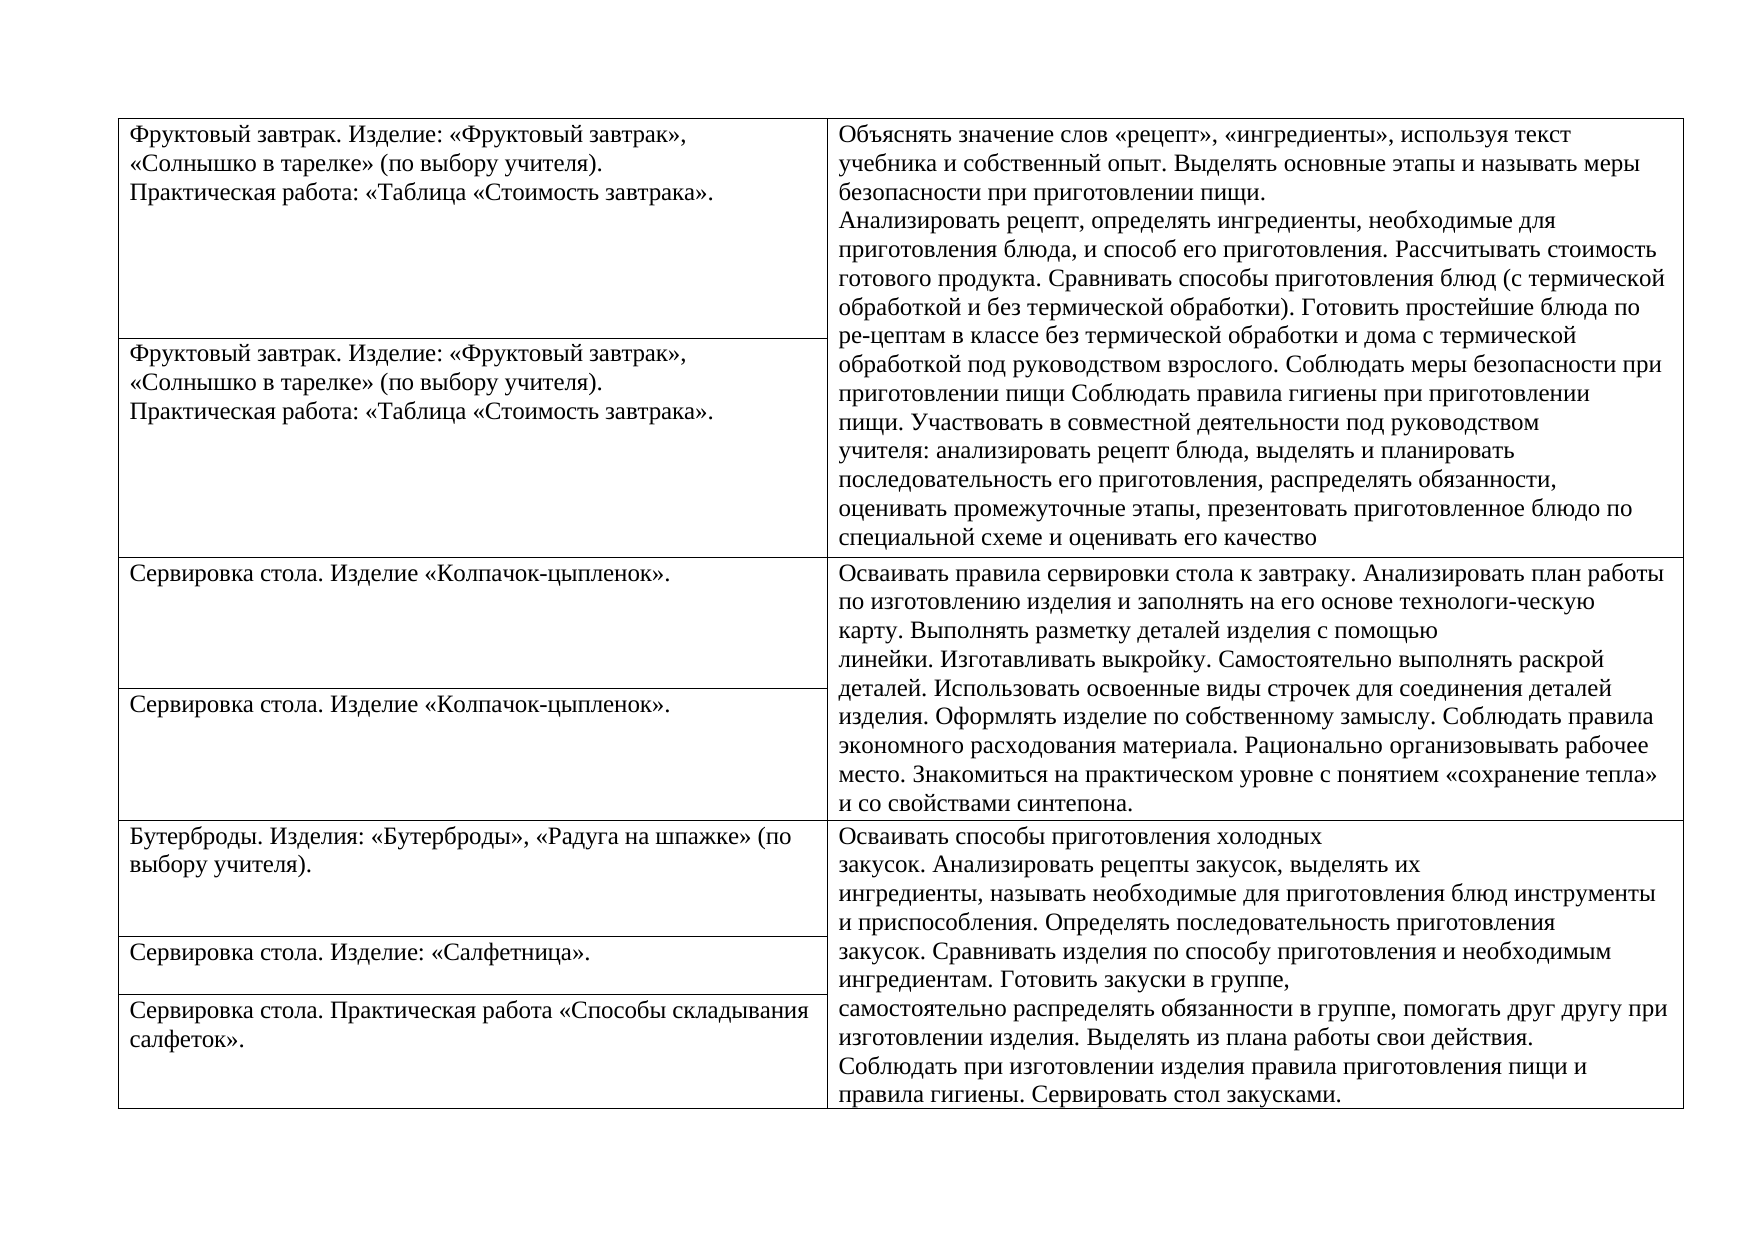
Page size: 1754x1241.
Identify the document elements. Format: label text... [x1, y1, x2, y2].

table_cell Фруктовый завтрак. Изделие: «Фруктовый завтрак», «Солнышко в тарелке» (по выбору учителя). Практическая работа: «Таблица «Стоимость завтрака». [119, 119, 827, 337]
table_cell Сервировка стола. Практическая работа «Способы складывания салфеток». [119, 995, 827, 1108]
table_cell Фруктовый завтрак. Изделие: «Фруктовый завтрак», «Солнышко в тарелке» (по выбору учителя). Практическая работа: «Таблица «Стоимость завтрака». [119, 339, 827, 557]
table_cell Объяснять значение слов «рецепт», «ингредиенты», используя текст учебника и собственный опыт. Выделять основные этапы и называть меры безопасности при приготовлении пищи. Анализировать рецепт, определять ингредиенты, необходимые для приготовления блюда, и способ его приготовления. Рассчитывать стоимость готового продукта. Сравнивать способы приготовления блюд (с термической обработкой и без термической обработки). Готовить простейшие блюда по ре-цептам в классе без термической обработки и дома с термической обработкой под руководством взрослого. Соблюдать меры безопасности при приготовлении пищи Соблюдать правила гигиены при приготовлении пищи. Участвовать в совместной деятельности под руководством учителя: анализировать рецепт блюда, выделять и планировать последовательность его приготовления, распределять обязанности, оценивать промежуточные этапы, презентовать приготовленное блюдо по специальной схеме и оценивать его качество [828, 119, 1683, 557]
table_cell Осваивать правила сервировки стола к завтраку. Анализировать план работы по изготовлению изделия и заполнять на его основе технологи-ческую карту. Выполнять разметку деталей изделия с помощью линейки. Изготавливать выкройку. Самостоятельно выполнять раскрой деталей. Использовать освоенные виды строчек для соединения деталей изделия. Оформлять изделие по собственному замыслу. Соблюдать правила экономного расходования материала. Рационально организовывать рабочее место. Знакомиться на практическом уровне с понятием «сохранение тепла» и со свойствами синтепона. [828, 558, 1683, 820]
table_cell Сервировка стола. Изделие: «Салфетница». [119, 937, 827, 994]
table_cell Сервировка стола. Изделие «Колпачок-цыпленок». [119, 689, 827, 820]
table_cell Осваивать способы приготовления холодных закусок. Анализировать рецепты закусок, выделять их ингредиенты, называть необходимые для приготовления блюд инструменты и приспособления. Определять последовательность приготовления закусок. Сравнивать изделия по способу приготовления и необходимым ингредиентам. Готовить закуски в группе, самостоятельно распределять обязанности в группе, помогать друг другу при изготовлении изделия. Выделять из плана работы свои действия. Соблюдать при изготовлении изделия правила приготовления пищи и правила гигиены. Сервировать стол закусками. [828, 821, 1683, 1108]
table_cell Бутерброды. Изделия: «Бутерброды», «Радуга на шпажке» (по выбору учителя). [119, 821, 827, 936]
table_cell Сервировка стола. Изделие «Колпачок-цыпленок». [119, 558, 827, 688]
